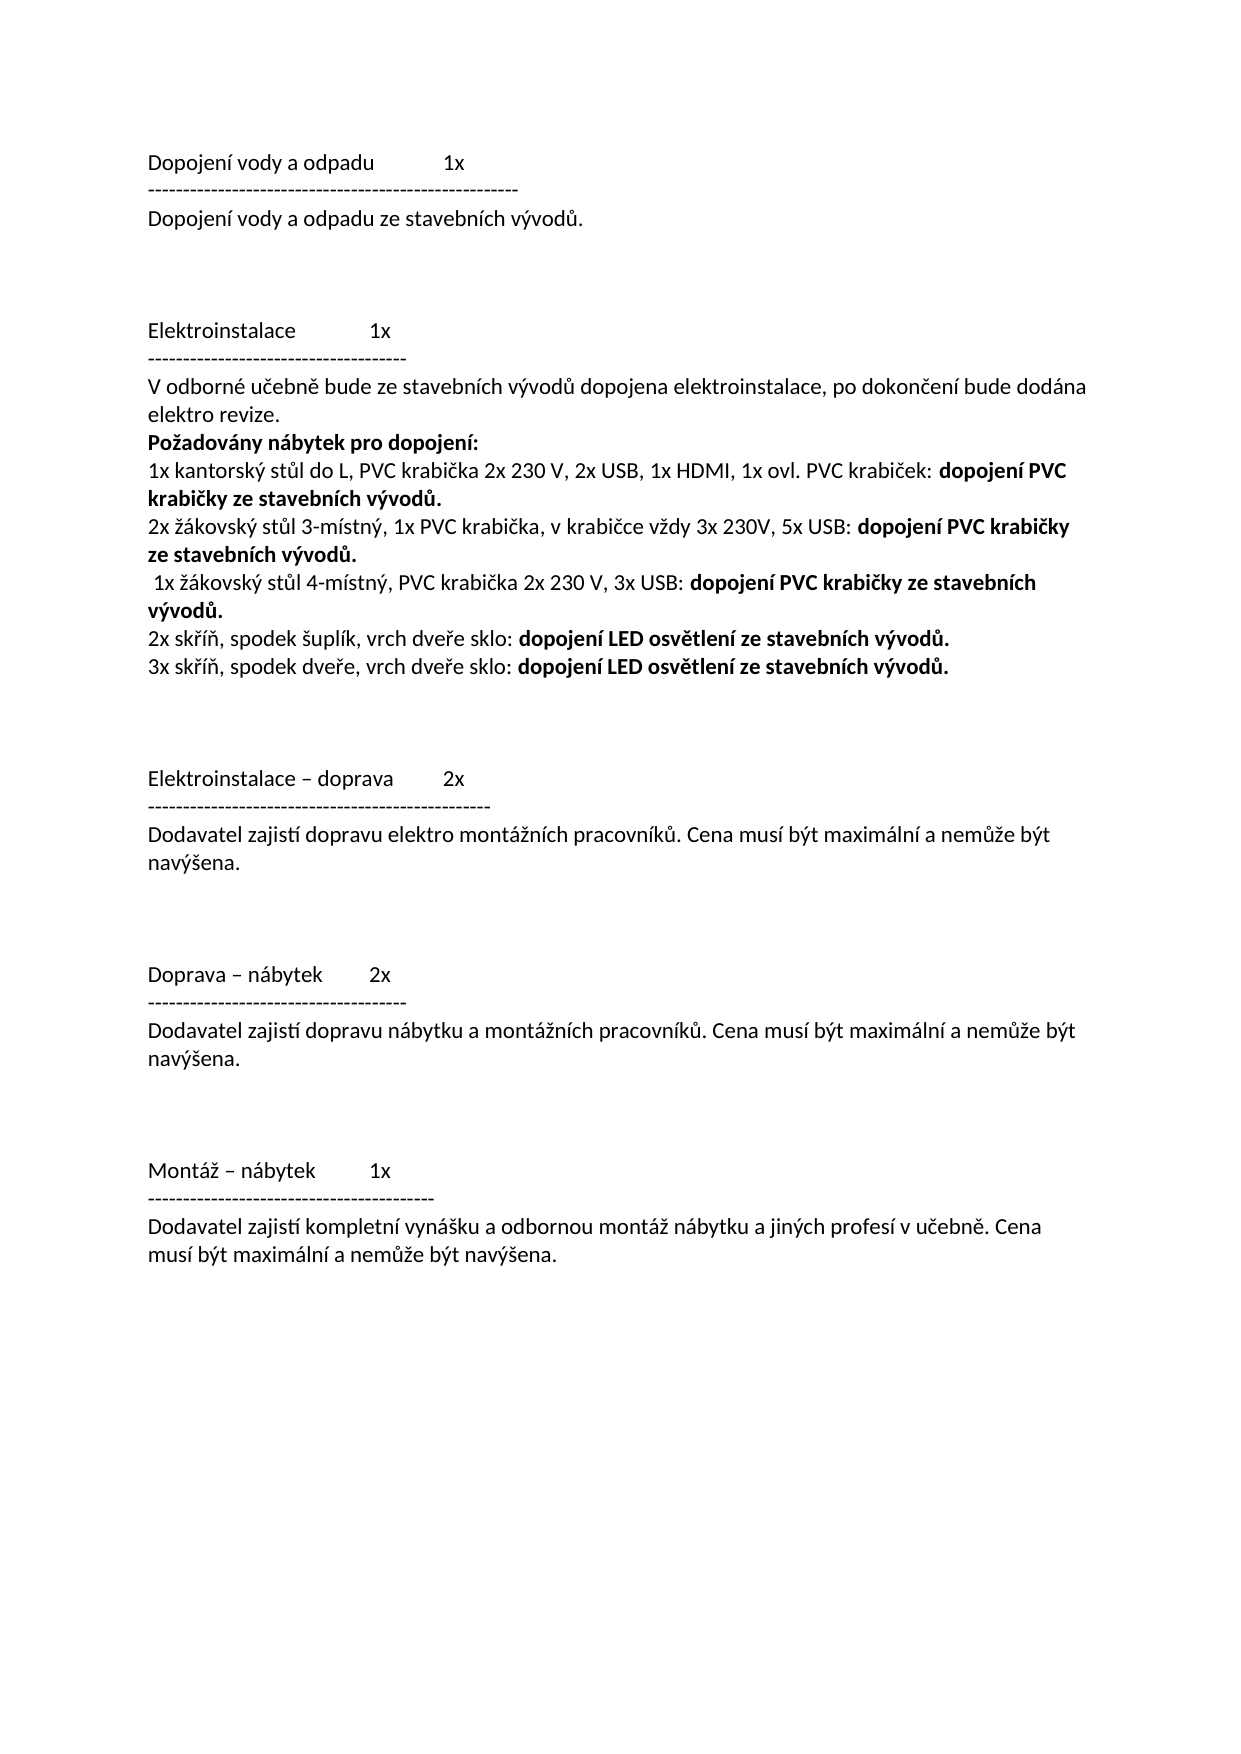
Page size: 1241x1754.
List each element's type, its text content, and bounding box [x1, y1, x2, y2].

text Doprava – nábytek 2x ------------------------------------- [148, 960, 1093, 1016]
text Montáž – nábytek 1x ----------------------------------------- [148, 1156, 1093, 1212]
text V odborné učebně bude ze stavebních vývodů dopojena elektroinstalace, po dokončení bude dodána elektro revize. [148, 372, 1093, 428]
text 2x skříň, spodek šuplík, vrch dveře sklo: dopojení LED osvětlení ze stavebních vývodů. [148, 624, 1093, 652]
text 1x kantorský stůl do L, PVC krabička 2x 230 V, 2x USB, 1x HDMI, 1x ovl. PVC krabiček: dopojení PVC krabičky ze stavebních vývodů. [148, 456, 1093, 512]
text Dodavatel zajistí dopravu elektro montážních pracovníků. Cena musí být maximální a nemůže být navýšena. [148, 820, 1093, 876]
text 3x skříň, spodek dveře, vrch dveře sklo: dopojení LED osvětlení ze stavebních vývodů. [148, 652, 1093, 680]
text Elektroinstalace 1x ------------------------------------- [148, 316, 1093, 372]
text Dopojení vody a odpadu 1x ----------------------------------------------------- Dopojení vody a odpadu ze stavebních vývodů. [148, 148, 1093, 260]
text Dodavatel zajistí kompletní vynášku a odbornou montáž nábytku a jiných profesí v učebně. Cena musí být maximální a nemůže být navýšena. [148, 1212, 1093, 1268]
text Elektroinstalace – doprava 2x ------------------------------------------------- [148, 764, 1093, 820]
text 2x žákovský stůl 3-místný, 1x PVC krabička, v krabičce vždy 3x 230V, 5x USB: dopojení PVC krabičky ze stavebních vývodů. [148, 512, 1093, 568]
text 1x žákovský stůl 4-místný, PVC krabička 2x 230 V, 3x USB: dopojení PVC krabičky ze stavebních vývodů. [148, 568, 1093, 624]
text Dodavatel zajistí dopravu nábytku a montážních pracovníků. Cena musí být maximální a nemůže být navýšena. [148, 1016, 1093, 1072]
text Požadovány nábytek pro dopojení: [148, 428, 1093, 456]
